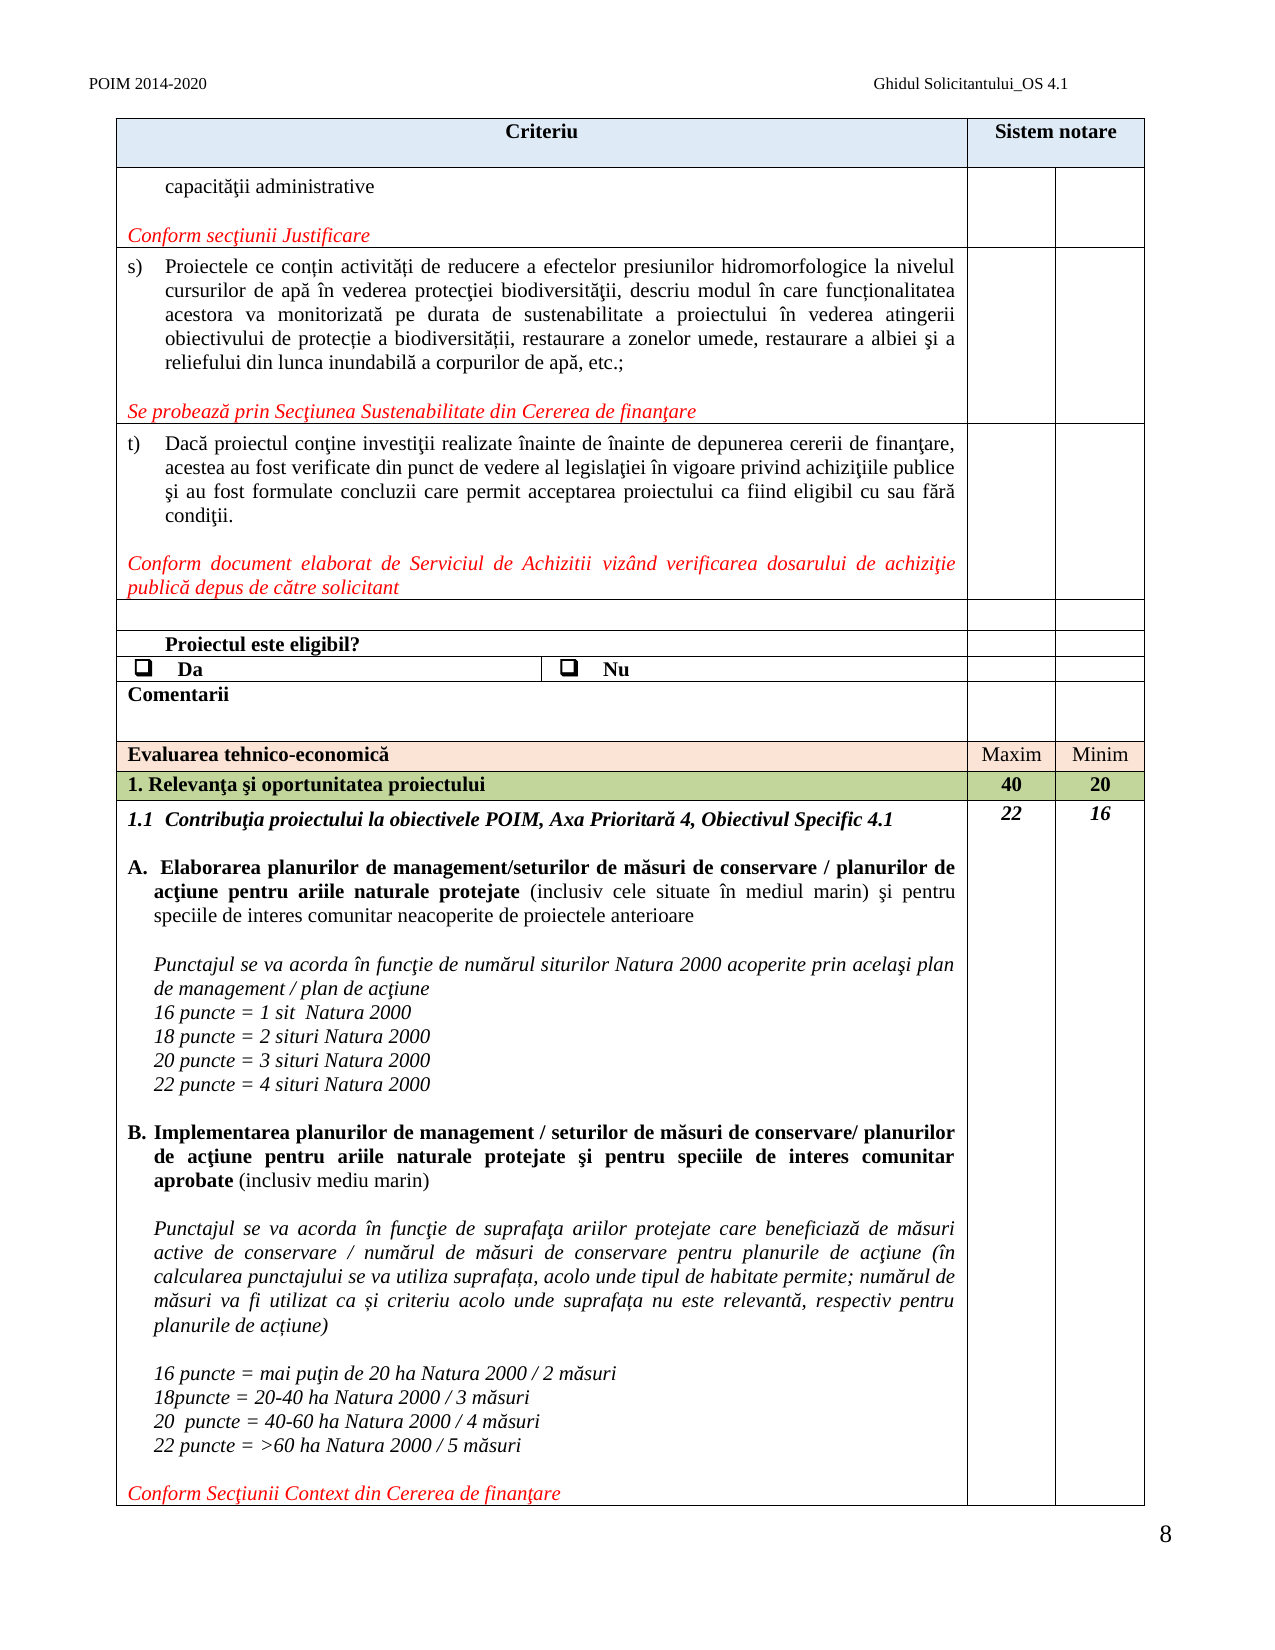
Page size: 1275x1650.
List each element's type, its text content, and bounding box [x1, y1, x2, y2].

table_cell [1056, 248, 1144, 423]
table_cell Minim [1056, 742, 1144, 771]
table_cell [1056, 657, 1144, 681]
table_cell 40 [968, 772, 1055, 800]
table_cell 20 [1056, 772, 1144, 800]
table_cell Maxim [968, 742, 1055, 771]
table_cell [1056, 168, 1144, 247]
table_header Criteriu [117, 119, 967, 167]
table_cell [117, 600, 967, 630]
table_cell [117, 801, 967, 1505]
table_cell [968, 168, 1055, 247]
table_header Sistem notare [968, 119, 1144, 167]
table_cell [968, 424, 1055, 599]
table_cell Dacă proiectul conţine investiţii realizate înainte de înainte de depunerea cererii de finanţare, acestea au fost verificate din punct de vedere al legislaţiei în vigoare privind achiziţiile publice şi au fost formulate concluzii care permit acceptarea proiectului ca fiind eligibil cu sau fără condiţii. Conform document elaborat de Serviciul de Achizitii vizând verificarea dosarului de achiziţie publică depus de către solicitant [117, 424, 967, 599]
table_cell [1056, 424, 1144, 599]
table_cell 1. Relevanţa şi oportunitatea proiectului [117, 772, 967, 800]
table_cell [968, 631, 1055, 656]
table_cell Da [117, 657, 541, 681]
table_cell Proiectul este eligibil? [117, 631, 967, 656]
table_cell [1056, 682, 1144, 741]
table_cell [968, 657, 1055, 681]
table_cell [117, 168, 967, 247]
table_cell [968, 682, 1055, 741]
table_cell Nu [542, 657, 967, 681]
table_cell 22 [968, 801, 1055, 1505]
table_cell [968, 600, 1055, 630]
table_cell [968, 248, 1055, 423]
table_cell Comentarii [117, 682, 967, 741]
table_cell 16 [1056, 801, 1144, 1505]
table_cell Evaluarea tehnico-economică [117, 742, 967, 771]
table_cell Proiectele ce conțin activități de reducere a efectelor presiunilor hidromorfologice la nivelul cursurilor de apă în vederea protecţiei biodiversităţii, descriu modul în care funcționalitatea acestora va monitorizată pe durata de sustenabilitate a proiectului în vederea atingerii obiectivului de protecție a biodiversității, restaurare a zonelor umede, restaurare a albiei şi a reliefului din lunca inundabilă a corpurilor de apă, etc.; Se probează prin Secţiunea Sustenabilitate din Cererea de finanţare [117, 248, 967, 423]
table_cell [1056, 600, 1144, 630]
table_cell [1056, 631, 1144, 656]
